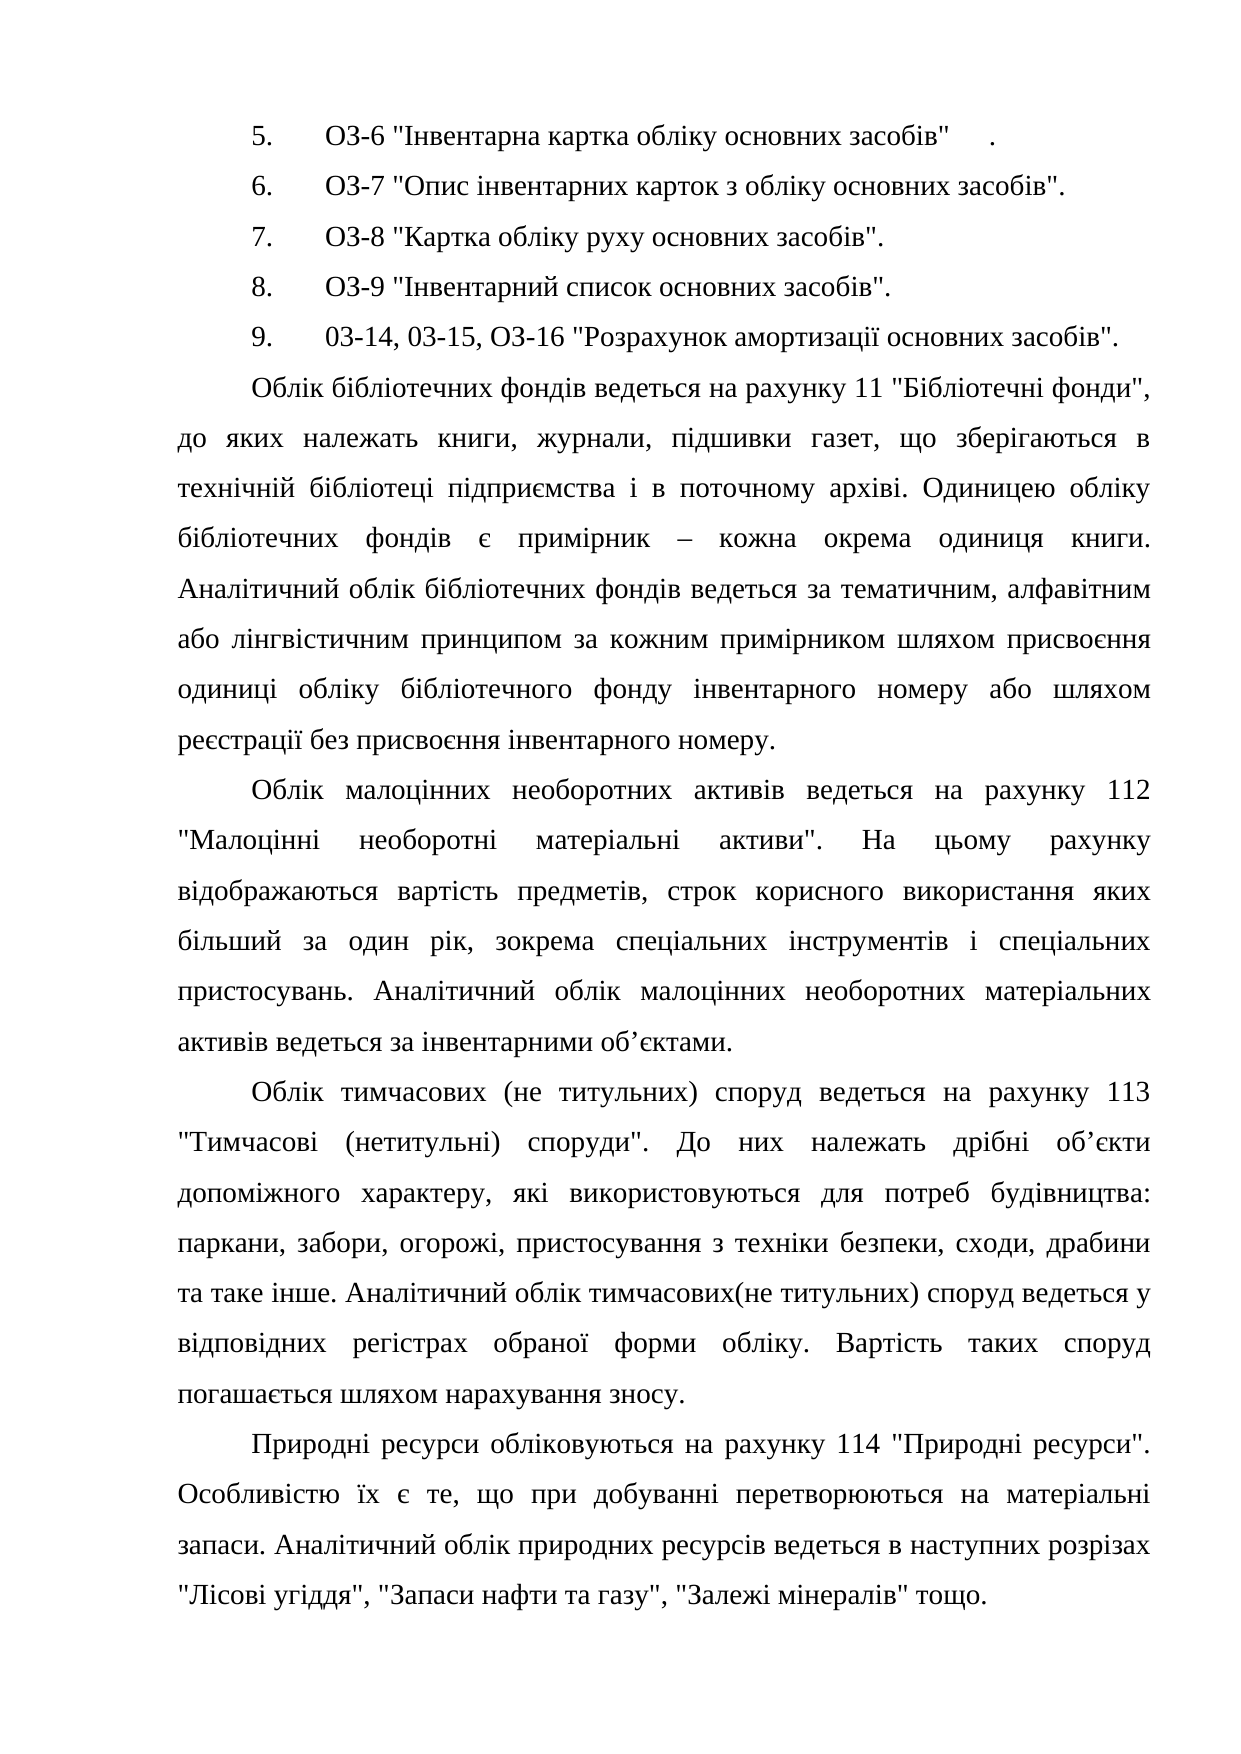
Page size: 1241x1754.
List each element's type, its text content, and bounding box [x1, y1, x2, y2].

list ОЗ-7 "Опис інвентарних карток з обліку основних засобів". [177, 168, 1152, 202]
text Облік малоцінних необоротних активів ведеться на рахунку 112 "Малоцінні необоротні матеріальні активи". На цьому рахунку відображаються вартість предметів, строк корисного використання яких більший за один рік, зокрема спеціальних інструментів і спеціальних пристосувань. Аналітичний облік малоцінних необоротних матеріальних активів ведеться за інвентарними об’єктами. [177, 772, 1152, 1057]
text Облік бібліотечних фондів ведеться на рахунку 11 "Бібліотечні фонди", до яких належать книги, журнали, підшивки газет, що зберігаються в технічній бібліотеці підприємства і в поточному архіві. Одиницею обліку бібліотечних фондів є примірник – кожна окрема одиниця книги. Аналітичний облік бібліотечних фондів ведеться за тематичним, алфавітним або лінгвістичним принципом за кожним примірником шляхом присвоєння одиниці обліку бібліотечного фонду інвентарного номеру або шляхом реєстрації без присвоєння інвентарного номеру. [177, 370, 1152, 755]
list 03-14, 03-15, ОЗ-16 "Розрахунок амортизації основних засобів". [177, 319, 1152, 353]
list ОЗ-9 "Інвентарний список основних засобів". [177, 269, 1152, 303]
text Облік тимчасових (не титульних) споруд ведеться на рахунку 113 "Тимчасові (нетитульні) споруди". До них належать дрібні об’єкти допоміжного характеру, які використовуються для потреб будівництва: паркани, забори, огорожі, пристосування з техніки безпеки, сходи, драбини та таке інше. Аналітичний облік тимчасових(не титульних) споруд ведеться у відповідних регістрах обраної форми обліку. Вартість таких споруд погашається шляхом нарахування зносу. [177, 1074, 1152, 1409]
list ОЗ-8 "Картка обліку руху основних засобів". [177, 219, 1152, 252]
list ОЗ-6 "Інвентарна картка обліку основних засобів" . [177, 118, 1152, 152]
text Природні ресурси обліковуються на рахунку 114 "Природні ресурси". Особливістю їх є те, що при добуванні перетворюються на матеріальні запаси. Аналітичний облік природних ресурсів ведеться в наступних розрізах "Лісові угіддя", "Запаси нафти та газу", "Залежі мінералів" тощо. [177, 1426, 1152, 1611]
